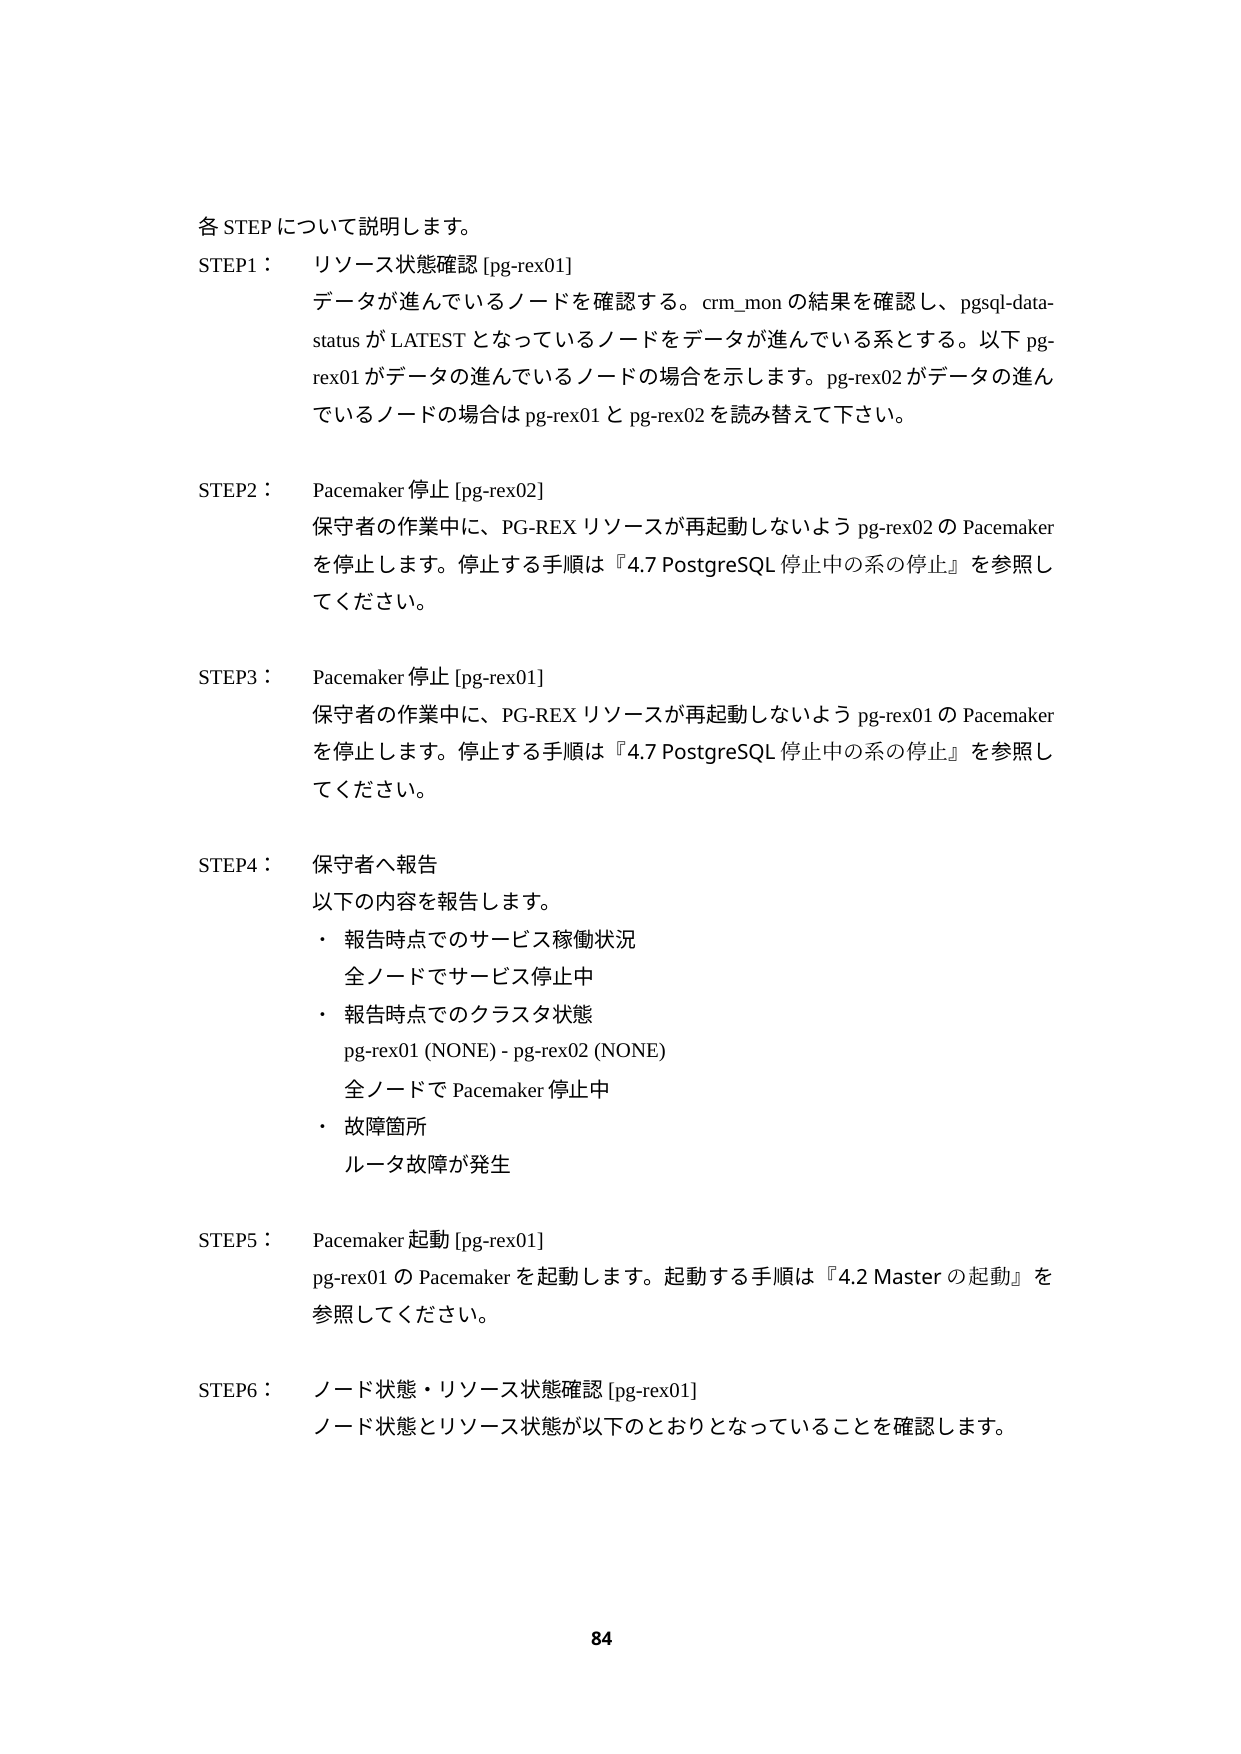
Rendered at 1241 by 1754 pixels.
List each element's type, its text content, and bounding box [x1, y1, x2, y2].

text STEP3： Pacemaker停止 [pg-rex01] [198, 657, 1054, 694]
text pg-rex01のPacemakerを起動します。起動する手順は『4.2 Masterの起動』を参照してください。 [313, 1257, 1054, 1332]
text STEP4： 保守者へ報告 [198, 844, 1054, 882]
text STEP6： ノード状態・リソース状態確認 [pg-rex01] [198, 1369, 1054, 1407]
list 故障箇所 ルータ故障が発生 [313, 1107, 1054, 1182]
text 保守者の作業中に、PG-REXリソースが再起動しないようpg-rex02のPacemakerを停止します。停止する手順は『4.7 PostgreSQL停止中の系の停止』を参照してください。 [313, 507, 1054, 619]
text ノード状態とリソース状態が以下のとおりとなっていることを確認します。 [313, 1407, 1054, 1444]
text STEP2： Pacemaker停止 [pg-rex02] [198, 469, 1054, 507]
text 以下の内容を報告します。 [313, 882, 1054, 919]
text STEP1： リソース状態確認 [pg-rex01] [198, 244, 1054, 282]
text 各STEPについて説明します。 [177, 207, 1054, 244]
list 報告時点でのサービス稼働状況 全ノードでサービス停止中 [313, 919, 1054, 994]
text STEP5： Pacemaker起動 [pg-rex01] [198, 1219, 1054, 1257]
list 報告時点でのクラスタ状態 pg-rex01 (NONE) - pg-rex02 (NONE) 全ノードでPacemaker停止中 [313, 994, 1054, 1107]
text 保守者の作業中に、PG-REXリソースが再起動しないようpg-rex01のPacemakerを停止します。停止する手順は『4.7 PostgreSQL停止中の系の停止』を参照してください。 [313, 694, 1054, 807]
text データが進んでいるノードを確認する。crm_monの結果を確認し、pgsql-data-statusがLATESTとなっているノードをデータが進んでいる系とする。以下pg-rex01がデータの進んでいるノードの場合を示します。pg-rex02がデータの進んでいるノードの場合はpg-rex01とpg-rex02を読み替えて下さい。 [313, 282, 1054, 432]
